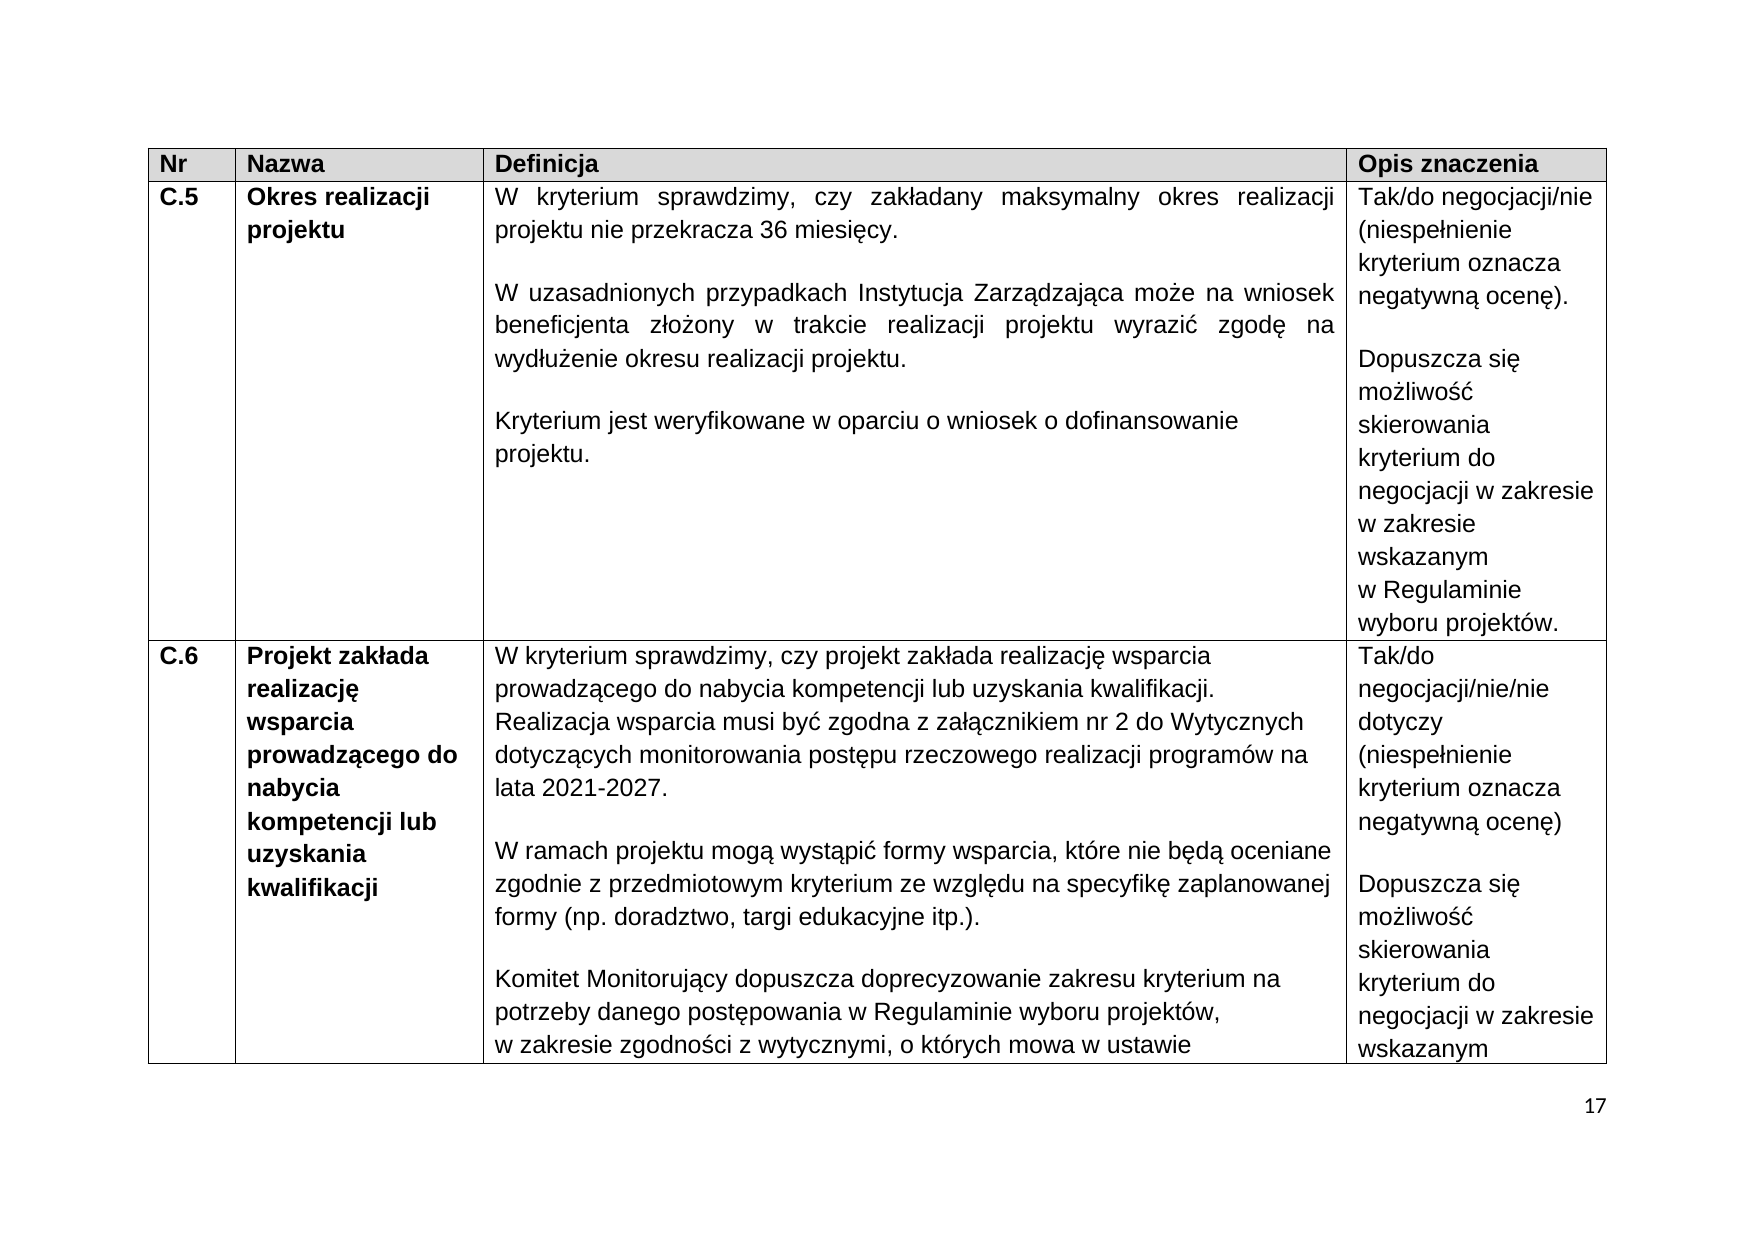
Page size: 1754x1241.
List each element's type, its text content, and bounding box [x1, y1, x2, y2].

table_cell Okres realizacji projektu [236, 182, 483, 640]
table_cell W kryterium sprawdzimy, czy zakładany maksymalny okres realizacji projektu nie przekracza 36 miesięcy. W uzasadnionych przypadkach Instytucja Zarządzająca może na wniosek beneficjenta złożony w trakcie realizacji projektu wyrazić zgodę na wydłużenie okresu realizacji projektu. Kryterium jest weryfikowane w oparciu o wniosek o dofinansowanie projektu. [484, 182, 1346, 640]
table_header Definicja [484, 149, 1346, 181]
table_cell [236, 641, 483, 1062]
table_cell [484, 641, 1346, 1062]
table_header Nazwa [236, 149, 483, 181]
table_header Opis znaczenia [1347, 149, 1606, 181]
table_cell C.5 [149, 182, 235, 640]
table_cell Tak/do negocjacji/nie (niespełnienie kryterium oznacza negatywną ocenę). Dopuszcza się możliwość skierowania kryterium do negocjacji w zakresie w zakresie wskazanym w Regulaminie wyboru projektów. [1347, 182, 1606, 640]
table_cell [1347, 641, 1606, 1062]
table_header Nr [149, 149, 235, 181]
table_cell C.6 [149, 641, 235, 1062]
